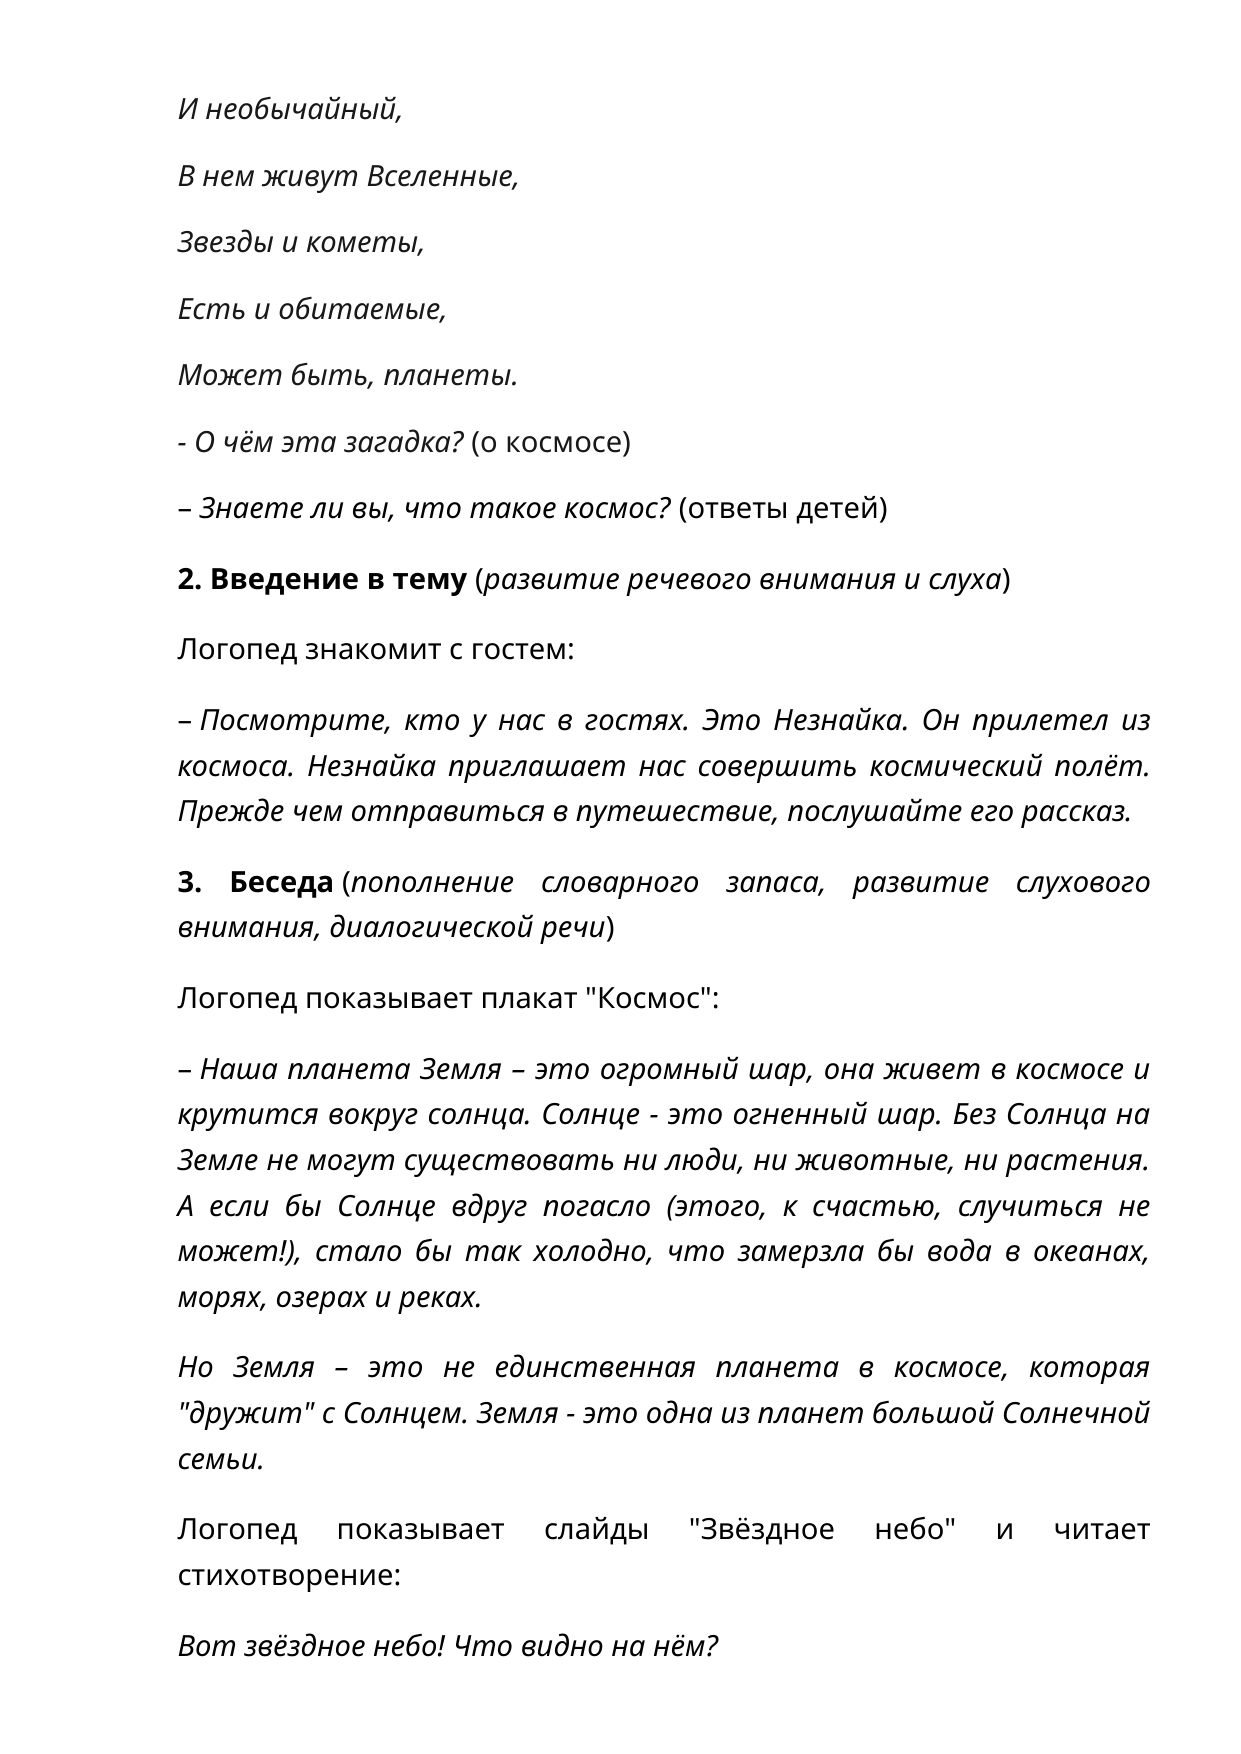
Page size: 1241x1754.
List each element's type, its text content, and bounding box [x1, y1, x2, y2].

text 2. Введение в тему (развитие речевого внимания и слуха) [177, 558, 1152, 598]
text 3. Беседа (пополнение словарного запаса, развитие слухового внимания, диалогической речи) [177, 861, 1152, 946]
text И необычайный, [177, 89, 1152, 128]
text Вот звёздное небо! Что видно на нём? [177, 1625, 1152, 1664]
text - О чём эта загадка? (о космосе) [177, 421, 1152, 461]
text Может быть, планеты. [177, 354, 1152, 394]
text – Посмотрите, кто у нас в гостях. Это Незнайка. Он прилетел из космоса. Незнайка приглашает нас совершить космический полёт. Прежде чем отправиться в путешествие, послушайте его рассказ. [177, 699, 1152, 830]
text Логопед знакомит с гостем: [177, 629, 1152, 668]
text Звезды и кометы, [177, 222, 1152, 261]
text В нем живут Вселенные, [177, 155, 1152, 195]
text Логопед показывает плакат "Космос": [177, 977, 1152, 1017]
text Логопед показывает слайды "Звёздное небо" и читает стихотворение: [177, 1509, 1152, 1594]
text Но Земля – это не единственная планета в космосе, которая "дружит" с Солнцем. Земля - это одна из планет большой Солнечной семьи. [177, 1347, 1152, 1478]
text – Знаете ли вы, что такое космос? (ответы детей) [177, 487, 1152, 527]
text – Наша планета Земля – это огромный шар, она живет в космосе и крутится вокруг солнца. Солнце - это огненный шар. Без Солнца на Земле не могут существовать ни люди, ни животные, ни растения. А если бы Солнце вдруг погасло (этого, к счастью, случиться не может!), стало бы так холодно, что замерзла бы вода в океанах, морях, озерах и реках. [177, 1048, 1152, 1316]
text Есть и обитаемые, [177, 288, 1152, 328]
